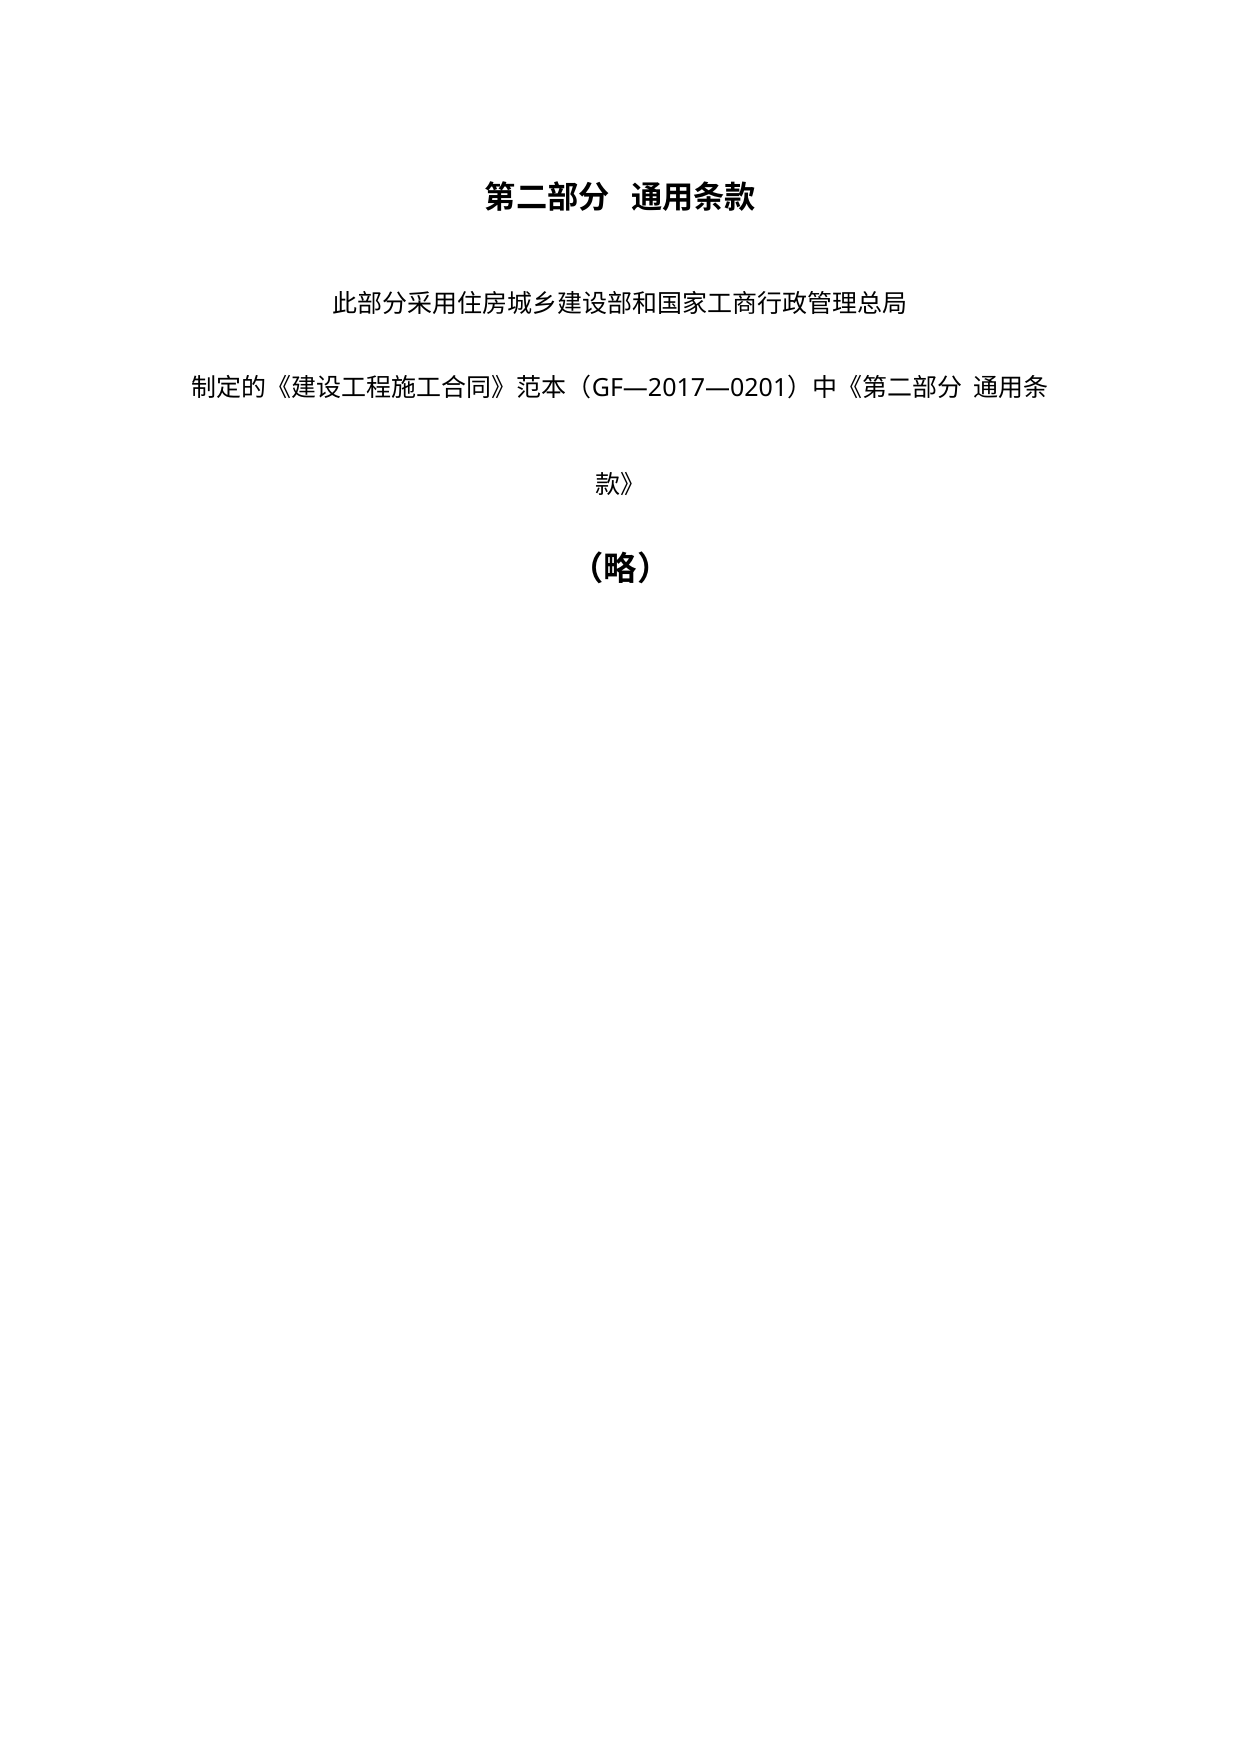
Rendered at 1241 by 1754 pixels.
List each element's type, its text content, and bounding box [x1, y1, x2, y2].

text 制定的《建设工程施工合同》范本（GF—2017—0201）中《第二部分 通用条款》 [187, 353, 1053, 515]
text 此部分采用住房城乡建设部和国家工商行政管理总局 [187, 269, 1053, 334]
text （略） [187, 533, 1053, 598]
text 第二部分 通用条款 [187, 162, 1053, 227]
